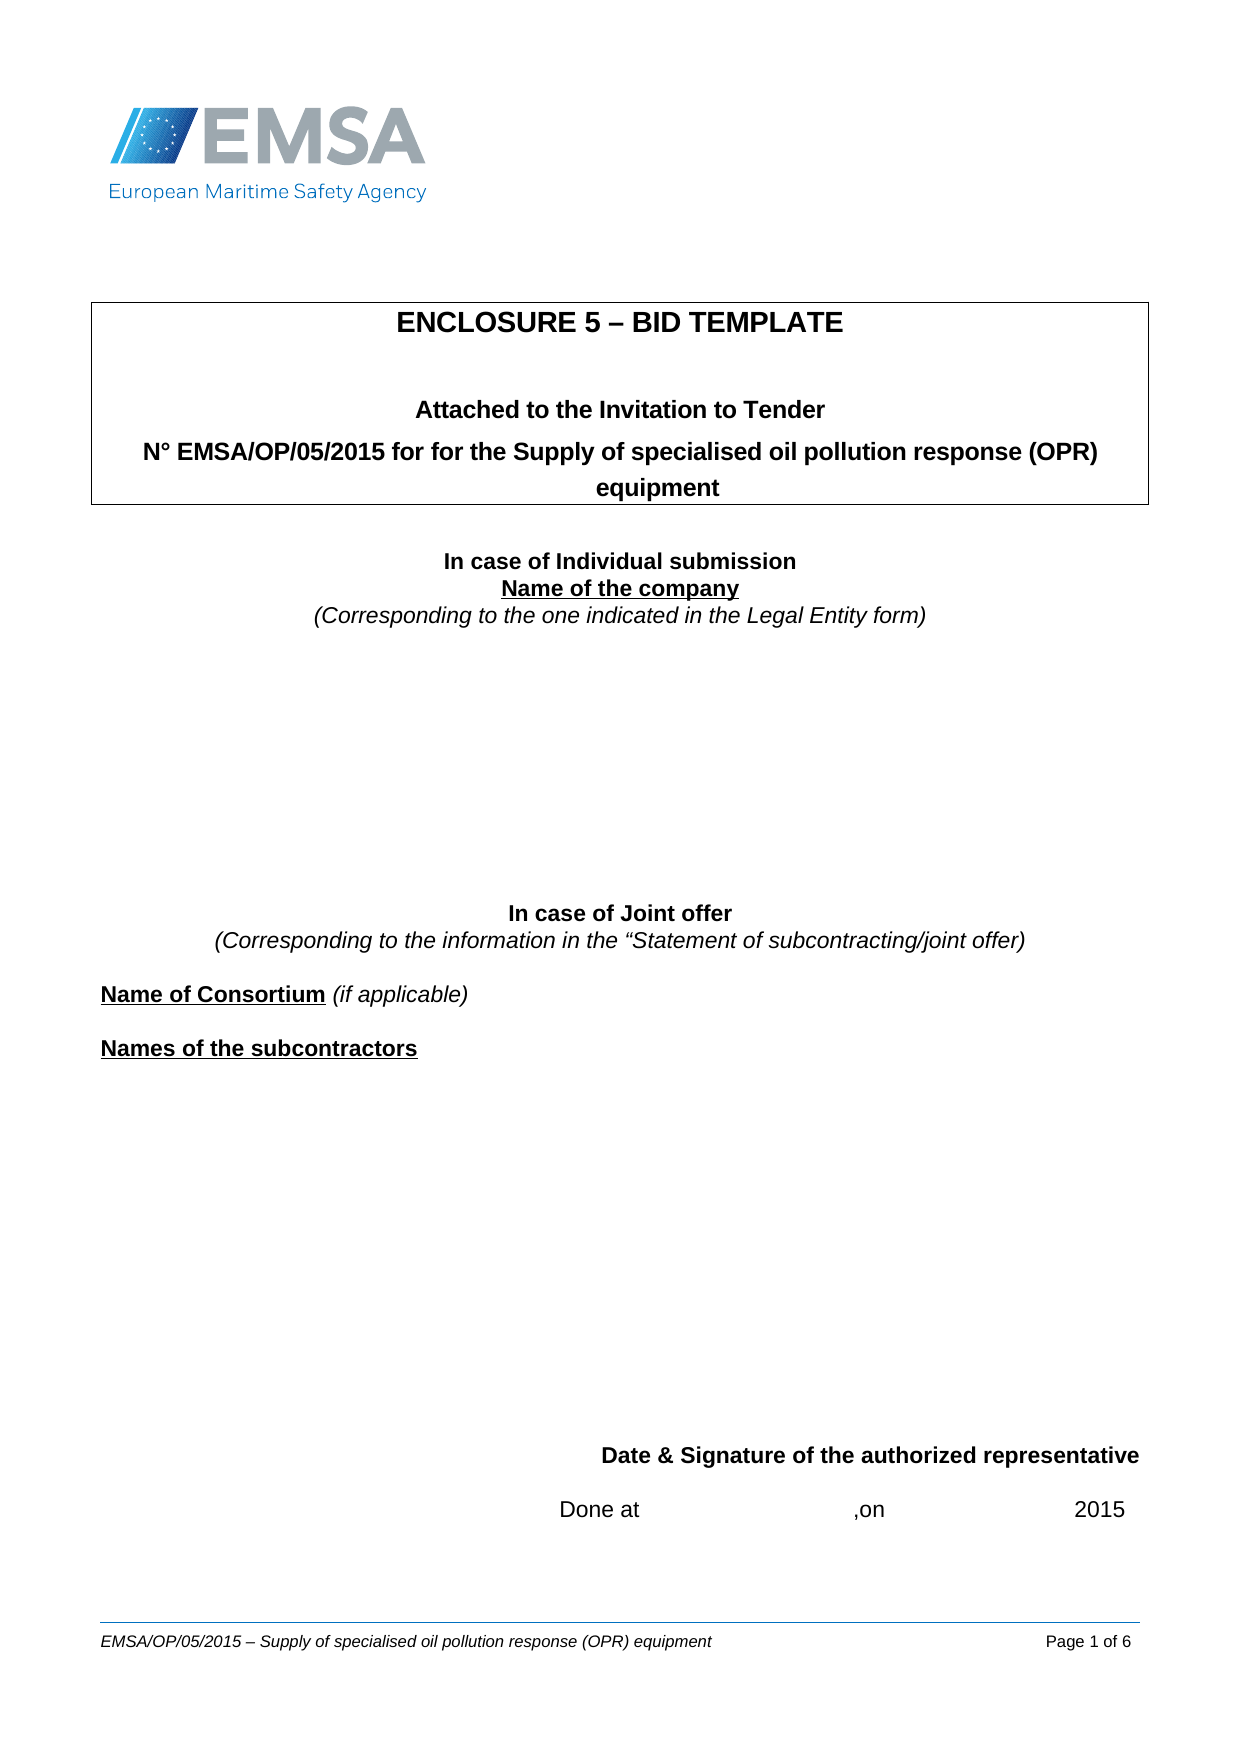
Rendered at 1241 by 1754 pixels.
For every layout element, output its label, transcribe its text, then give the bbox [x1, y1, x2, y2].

text Name of Consortium (if applicable) [100, 981, 1140, 1008]
text Name of the company [100, 574, 1140, 601]
text Names of the subcontractors [100, 1035, 1140, 1062]
text Attached to the Invitation to Tender [92, 392, 1148, 424]
text Done at ,on 2015 [544, 1495, 1140, 1522]
text (Corresponding to the information in the “Statement of subcontracting/joint offer) [100, 926, 1140, 953]
text In case of Individual submission [100, 547, 1140, 574]
text In case of Joint offer [100, 899, 1140, 926]
text Date & Signature of the authorized representative [100, 1441, 1140, 1468]
text ENCLOSURE 5 – BID TEMPLATE [92, 303, 1148, 338]
text N° EMSA/OP/05/2015 for for the Supply of specialised oil pollution response (OPR) equipment [92, 434, 1148, 504]
text (Corresponding to the one indicated in the Legal Entity form) [100, 601, 1140, 628]
